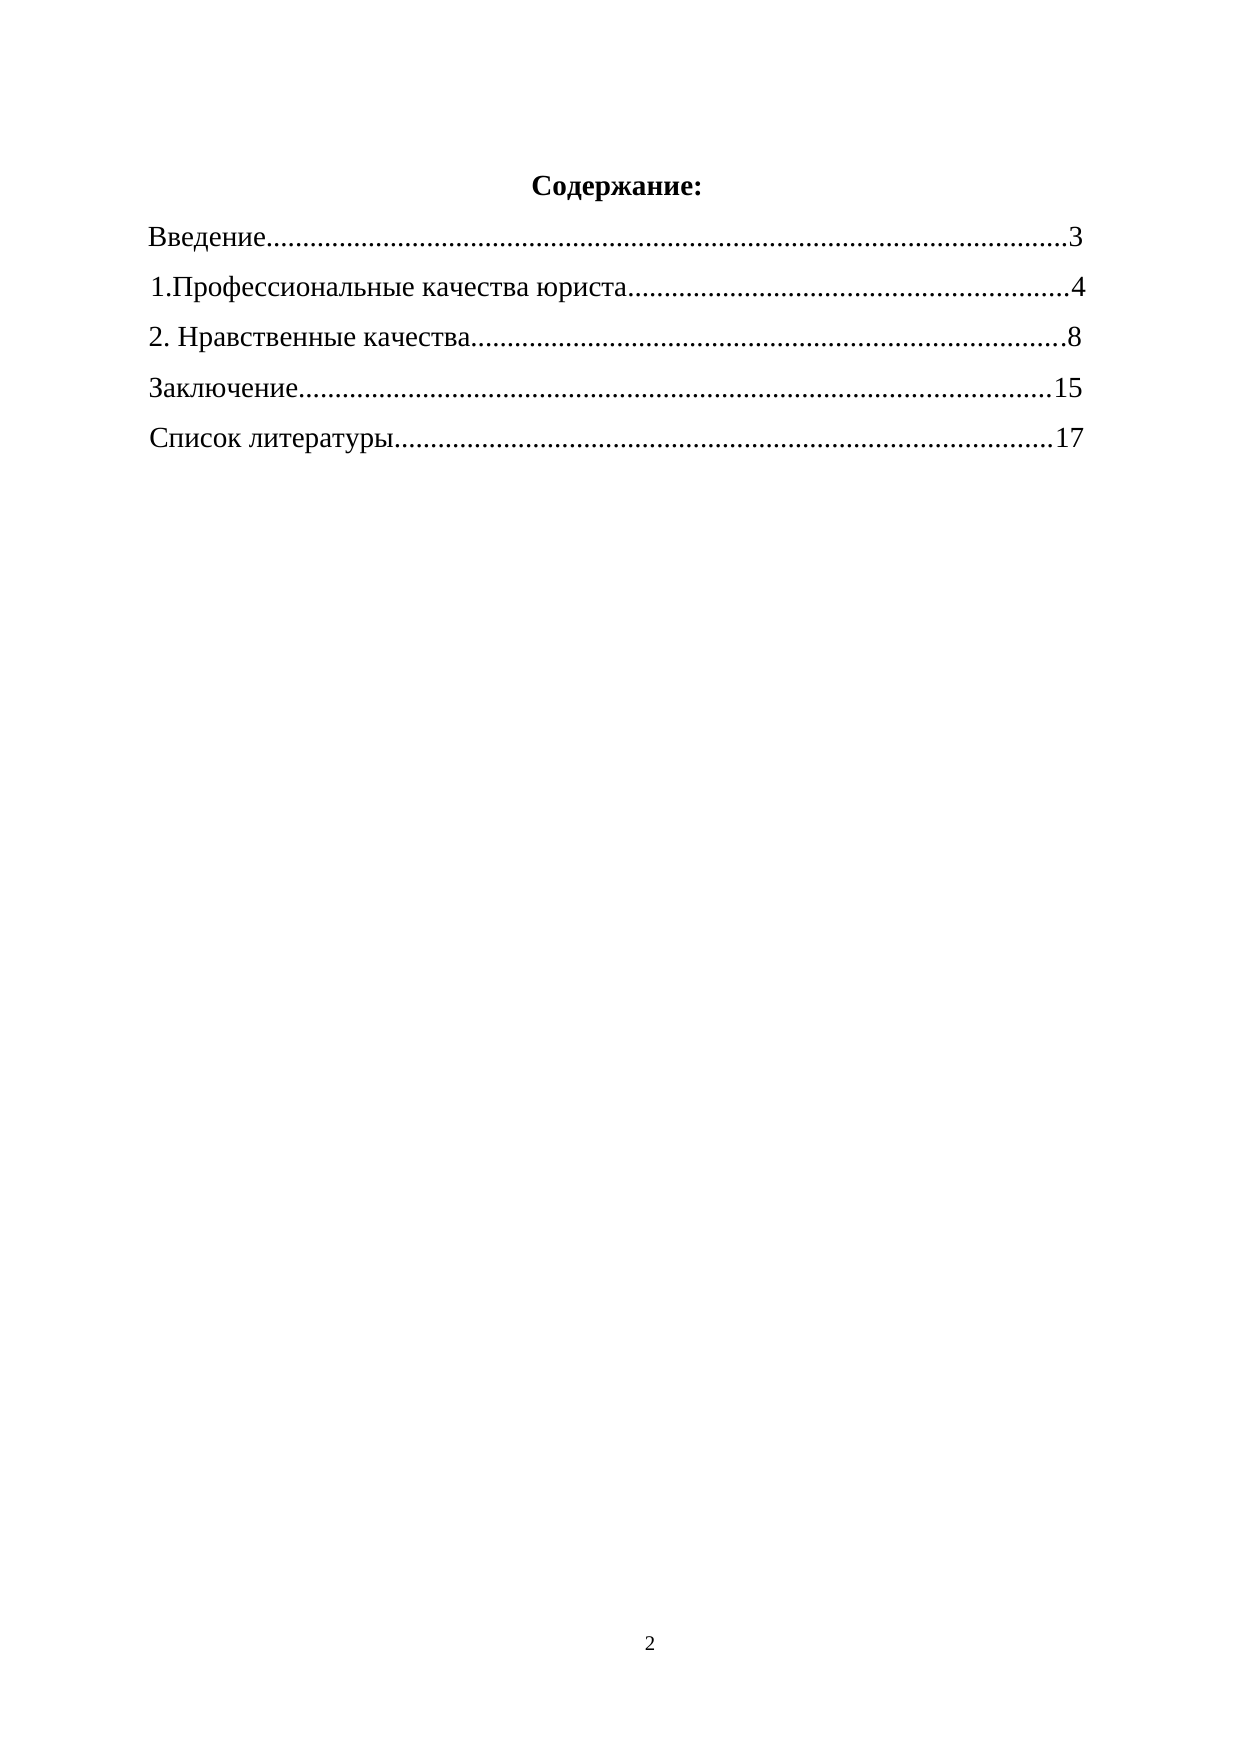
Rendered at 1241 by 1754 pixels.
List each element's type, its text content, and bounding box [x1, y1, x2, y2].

text Введение 3 [148, 219, 1152, 252]
text 2. Нравственные качества .8 [148, 319, 1152, 353]
text Содержание: [531, 168, 1152, 202]
text Заключение 15 [148, 370, 1152, 403]
text Список литературы 17 [149, 420, 1152, 453]
text 1.Профессиональные качества юриста 4 [150, 269, 1152, 303]
